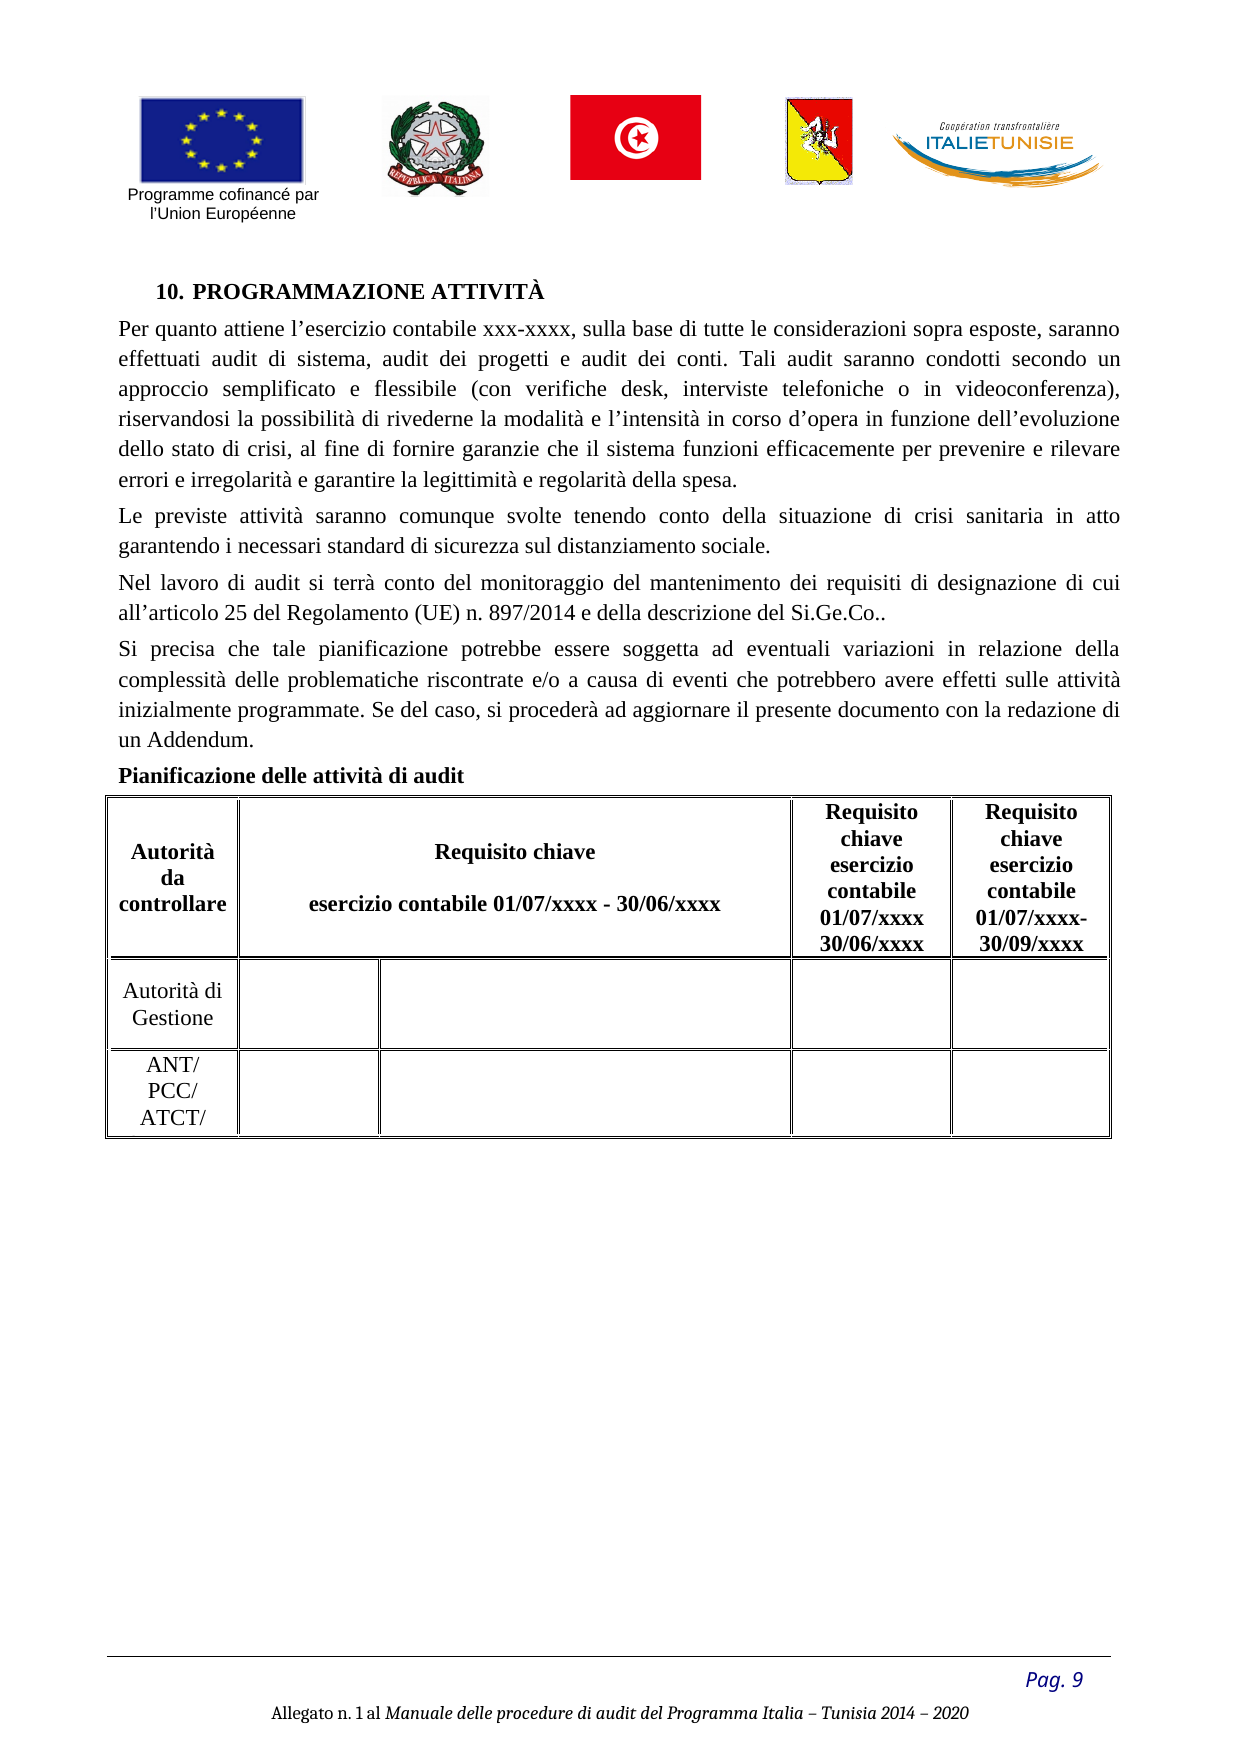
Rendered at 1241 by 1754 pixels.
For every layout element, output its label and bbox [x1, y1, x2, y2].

table_cell [953, 956, 1109, 1048]
table_cell [240, 960, 378, 1048]
table_header [791, 796, 952, 956]
table_header [108, 798, 238, 956]
table_cell [793, 960, 950, 1048]
picture [570, 95, 702, 180]
picture [884, 95, 1112, 209]
table_cell [108, 956, 237, 1048]
table_cell [108, 1048, 238, 1136]
table_header [238, 798, 791, 956]
table_cell [952, 1048, 1109, 1136]
picture [138, 95, 308, 185]
table_cell [380, 1051, 791, 1136]
table_header [952, 798, 1109, 956]
picture [785, 97, 853, 185]
table_cell [381, 960, 790, 1048]
table_cell [791, 1048, 952, 1136]
picture [381, 95, 490, 197]
table_cell [238, 1048, 380, 1136]
